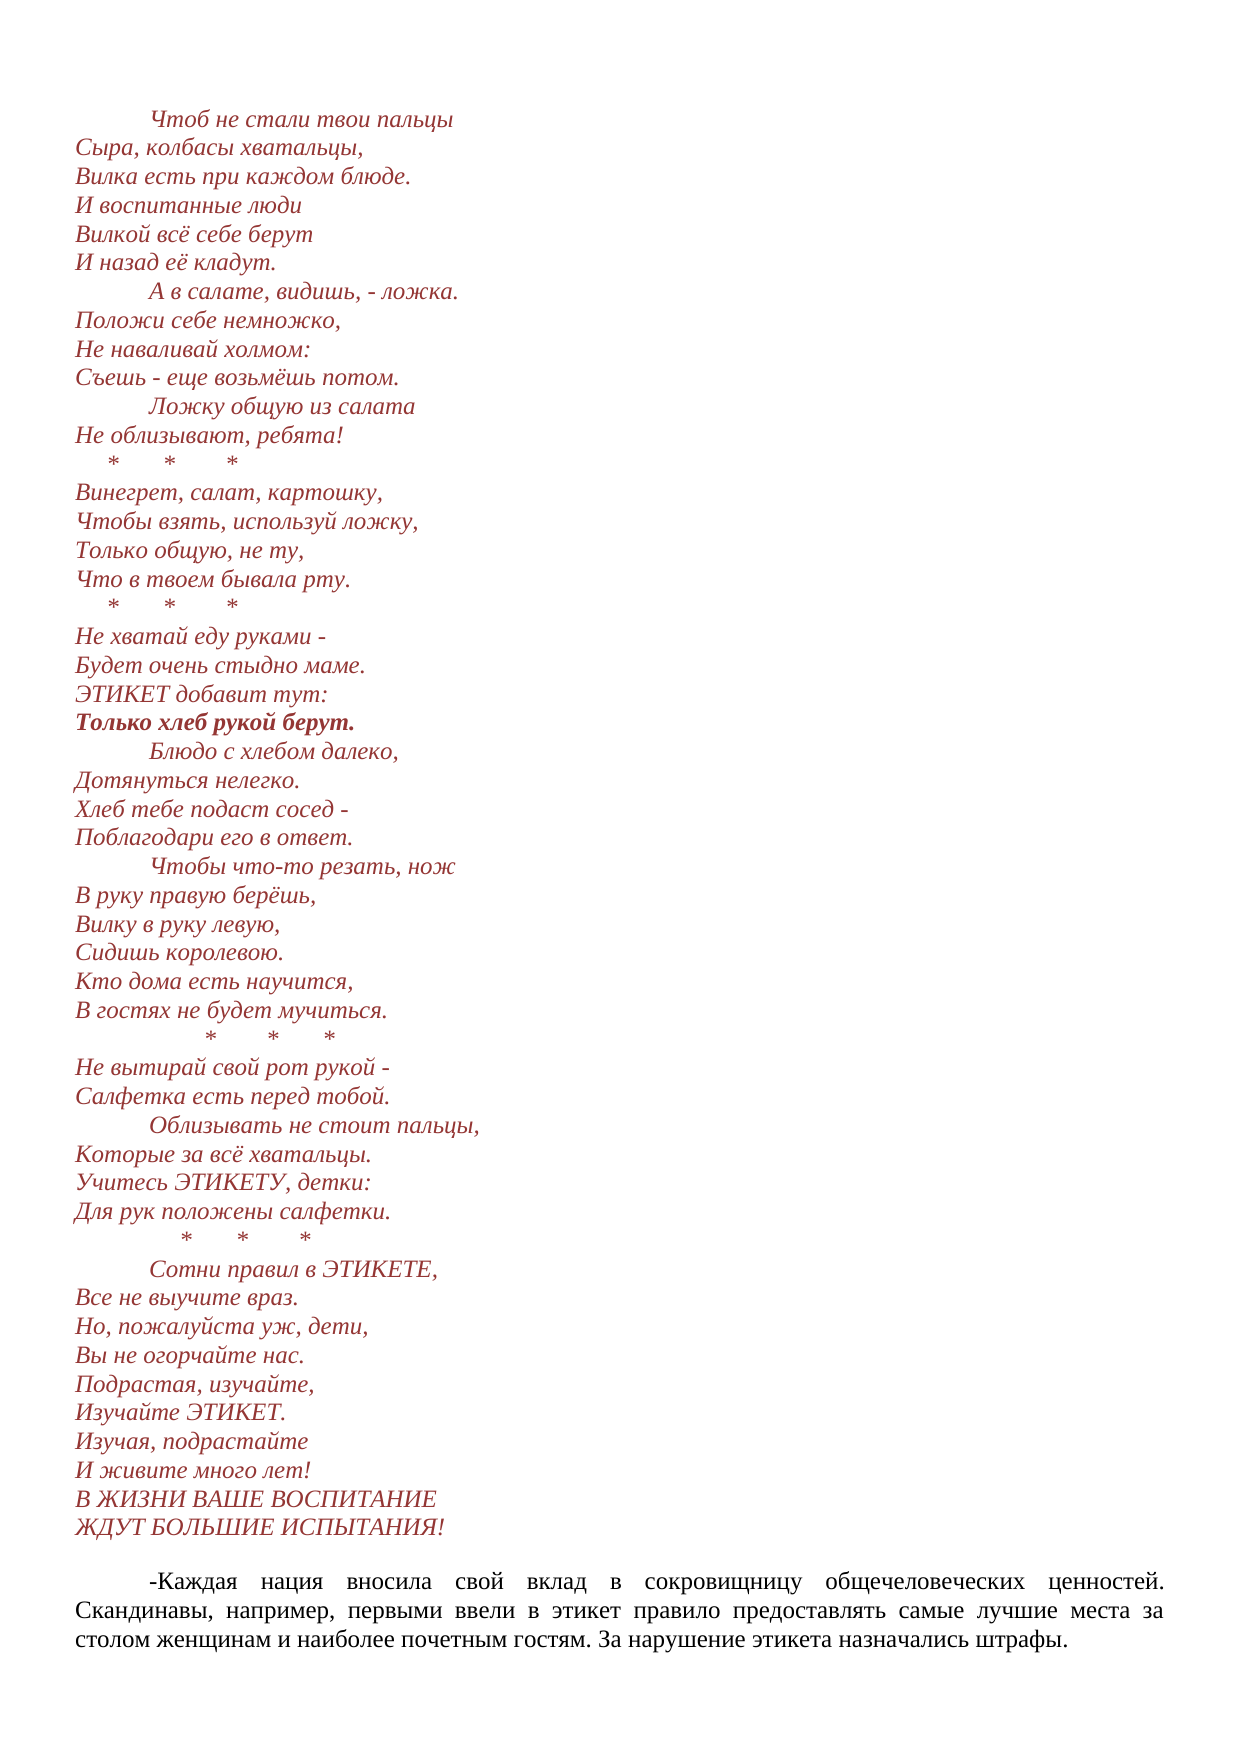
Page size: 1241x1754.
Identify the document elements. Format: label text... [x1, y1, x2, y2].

text Облизывать не стоит пальцы, Которые за всё хватальцы. Учитесь ЭТИКЕТУ, детки: Для рук положены салфетки. [75, 1110, 1165, 1225]
text -Каждая нация вносила свой вклад в сокровищницу общечеловеческих ценностей. Скандинавы, например, первыми ввели в этикет правило предоставлять самые лучшие места за столом женщинам и наиболее почетным гостям. За нарушение этикета назначались штрафы. [75, 1566, 1165, 1653]
text Чтоб не стали твои пальцы Сыра, колбасы хватальцы, Вилка есть при каждом блюде. И воспитанные люди Вилкой всё себе берут И назад её кладут. [75, 104, 1165, 276]
text Ложку общую из салата Не облизывают, ребята! * * * Винегрет, салат, картошку, Чтобы взять, используй ложку, Только общую, не ту, Что в твоем бывала рту. * * * Не хватай еду руками - Будет очень стыдно маме. ЭТИКЕТ добавит тут: Только хлеб рукой берут. [75, 391, 1165, 736]
text * * * [75, 1225, 1165, 1254]
text Чтобы что-то резать, нож В руку правую берёшь, Вилку в руку левую, Сидишь королевою. Кто дома есть научится, В гостях не будет мучиться. [75, 851, 1165, 1024]
text А в салате, видишь, - ложка. Положи себе немножко, Не наваливай холмом: Съешь - еще возьмёшь потом. [75, 276, 1165, 391]
text * * * Не вытирай свой рот рукой - Салфетка есть перед тобой. [75, 1024, 1165, 1110]
text Блюдо с хлебом далеко, Дотянуться нелегко. Хлеб тебе подаст сосед - Поблагодари его в ответ. [75, 736, 1165, 851]
text Сотни правил в ЭТИКЕТЕ, Все не выучите враз. Но, пожалуйста уж, дети, Вы не огорчайте нас. Подрастая, изучайте, Изучайте ЭТИКЕТ. Изучая, подрастайте И живите много лет! В ЖИЗНИ ВАШЕ ВОСПИТАНИЕ ЖДУТ БОЛЬШИЕ ИСПЫТАНИЯ! [75, 1254, 1165, 1541]
